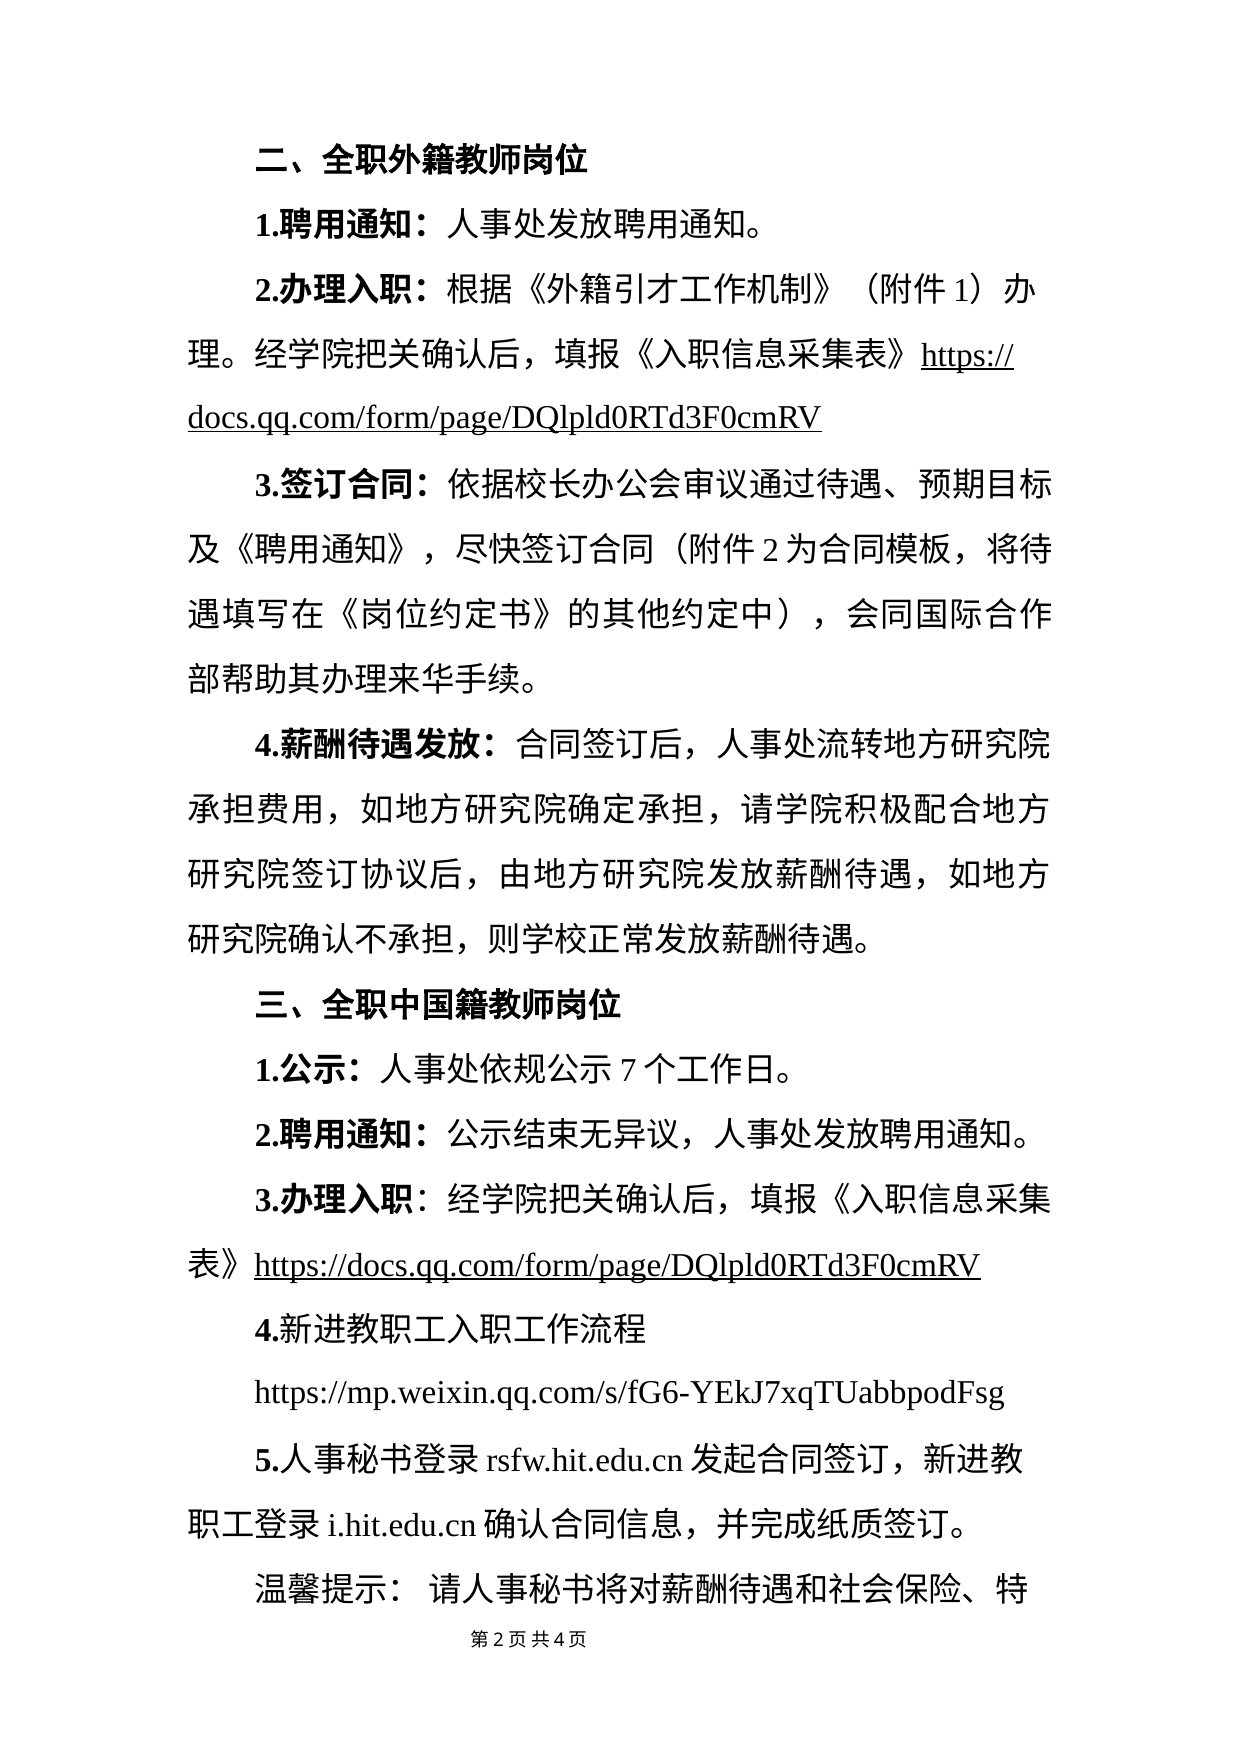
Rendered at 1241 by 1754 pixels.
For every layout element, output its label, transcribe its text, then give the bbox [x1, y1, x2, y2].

list 1.公示：人事处依规公示7个工作日。 [187, 1034, 1053, 1099]
text 3.签订合同：依据校长办公会审议通过待遇、预期目标及《聘用通知》，尽快签订合同（附件2为合同模板，将待遇填写在《岗位约定书》的其他约定中），会同国际合作部帮助其办理来华手续。 [187, 449, 1053, 709]
list 4.新进教职工入职工作流程 [187, 1294, 1053, 1359]
text 2.办理入职：根据《外籍引才工作机制》（附件1）办理。经学院把关确认后，填报《入职信息采集表》https://docs.qq.com/form/page/DQlpld0RTd3F0cmRV [187, 254, 1053, 449]
text 4.薪酬待遇发放：合同签订后，人事处流转地方研究院承担费用，如地方研究院确定承担，请学院积极配合地方研究院签订协议后，由地方研究院发放薪酬待遇，如地方研究院确认不承担，则学校正常发放薪酬待遇。 [187, 709, 1053, 969]
text 5.人事秘书登录rsfw.hit.edu.cn发起合同签订，新进教职工登录i.hit.edu.cn确认合同信息，并完成纸质签订。 [187, 1424, 1053, 1554]
list 三、全职中国籍教师岗位 [187, 969, 1053, 1034]
list https://mp.weixin.qq.com/s/fG6-YEkJ7xqTUabbpodFsg [187, 1359, 1053, 1424]
list 二、全职外籍教师岗位 [187, 124, 1053, 189]
text 1.聘用通知：人事处发放聘用通知。 [187, 189, 1053, 254]
list 3.办理入职：经学院把关确认后，填报《入职信息采集表》https://docs.qq.com/form/page/DQlpld0RTd3F0cmRV [187, 1164, 1053, 1294]
text 2.聘用通知：公示结束无异议，人事处发放聘用通知。 [187, 1099, 1053, 1164]
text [187, 1554, 1053, 1619]
